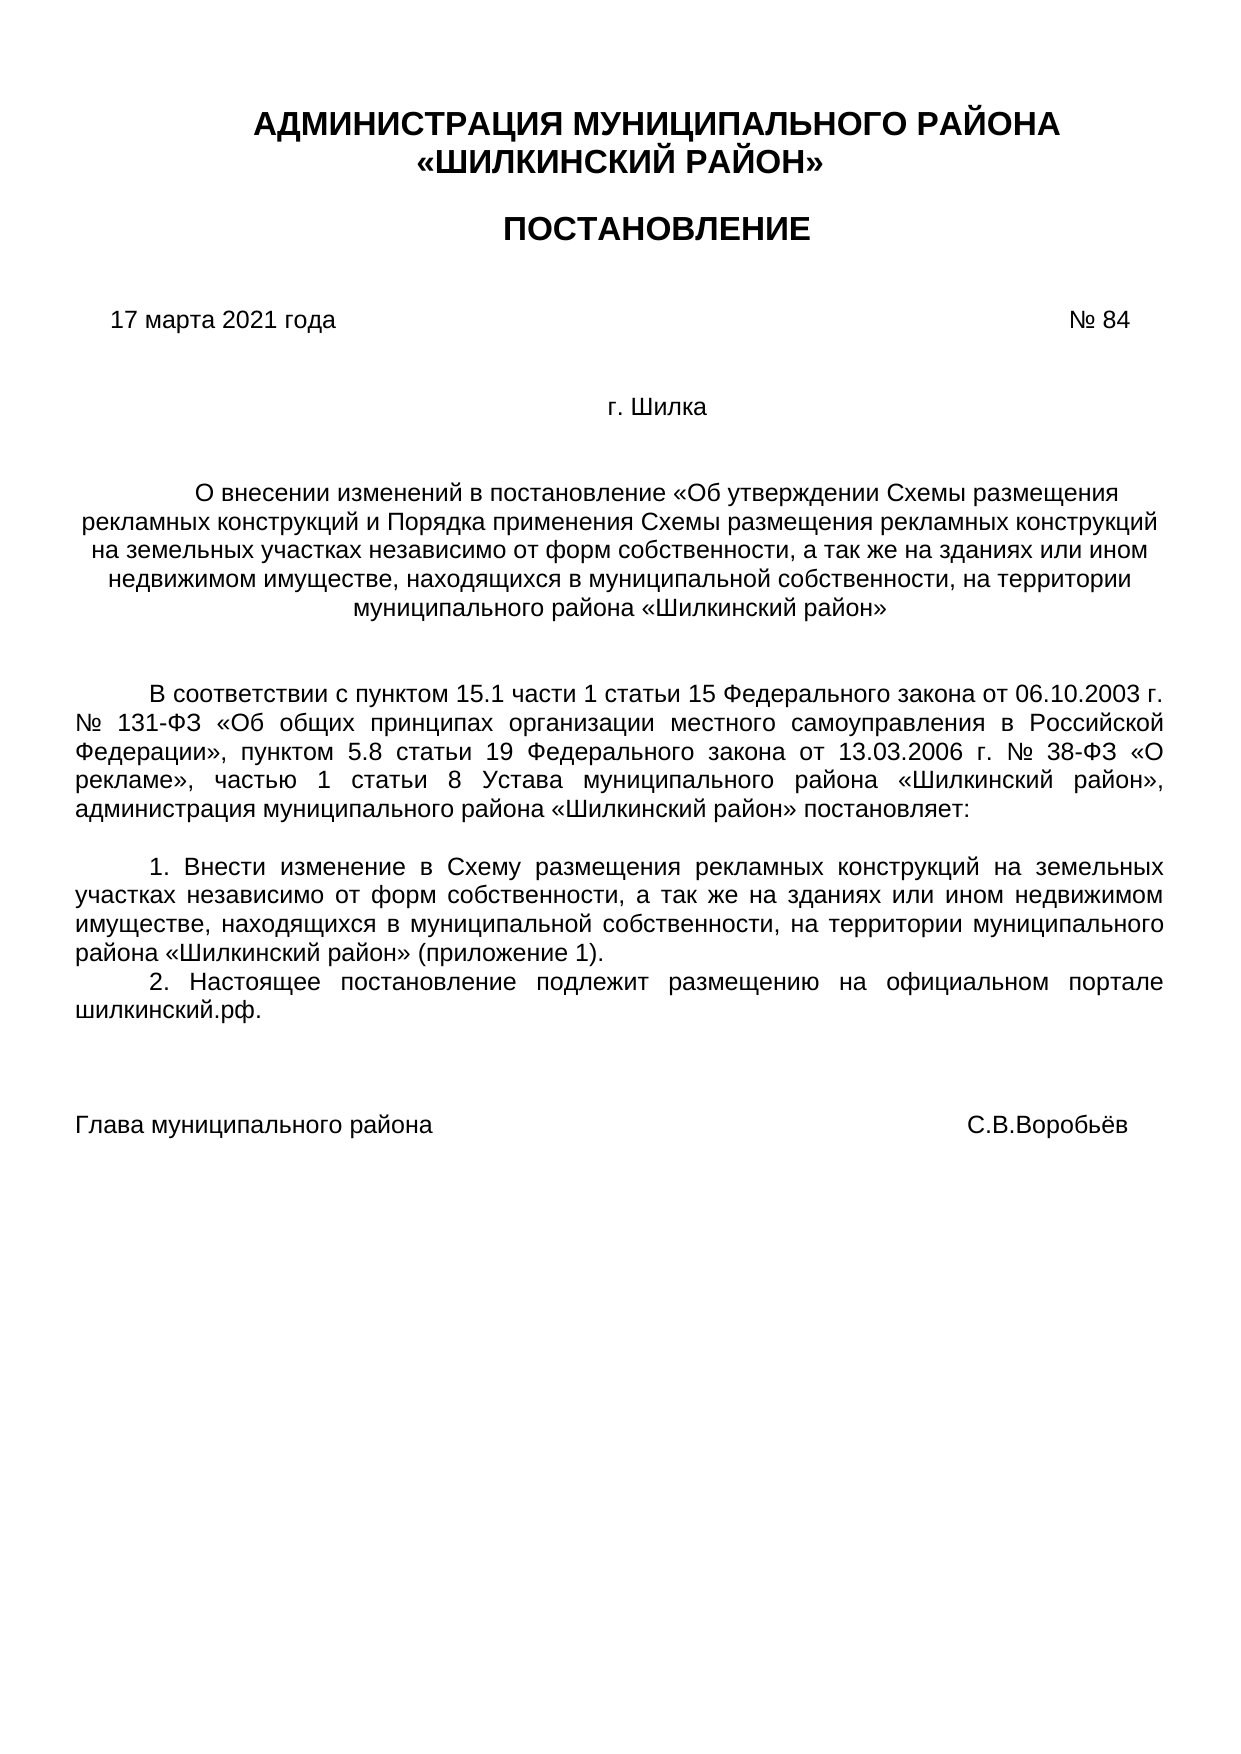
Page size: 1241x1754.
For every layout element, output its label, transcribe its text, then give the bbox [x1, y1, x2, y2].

text 17 марта 2021 года № 84 [75, 305, 1165, 334]
text 2. Настоящее постановление подлежит размещению на официальном портале шилкинский.рф. [75, 967, 1165, 1024]
text 1. Внести изменение в Схему размещения рекламных конструкций на земельных участках независимо от форм собственности, а так же на зданиях или ином недвижимом имуществе, находящихся в муниципальной собственности, на территории муниципального района «Шилкинский район» (приложение 1). [75, 852, 1165, 967]
text Глава муниципального района С.В.Воробьёв [75, 1110, 1165, 1139]
title ПОСТАНОВЛЕНИЕ [75, 209, 1165, 248]
text В соответствии с пунктом 15.1 части 1 статьи 15 Федерального закона от 06.10.2003 г. № 131-ФЗ «Об общих принципах организации местного самоуправления в Российской Федерации», пунктом 5.8 статьи 19 Федерального закона от 13.03.2006 г. № 38-ФЗ «О рекламе», частью 1 статьи 8 Устава муниципального района «Шилкинский район», администрация муниципального района «Шилкинский район» постановляет: [75, 679, 1165, 823]
title АДМИНИСТРАЦИЯ МУНИЦИПАЛЬНОГО РАЙОНА «ШИЛКИНСКИЙ РАЙОН» [75, 104, 1165, 181]
text г. Шилка [75, 392, 1165, 420]
title О внесении изменений в постановление «Об утверждении Схемы размещения рекламных конструкций и Порядка применения Схемы размещения рекламных конструкций на земельных участках независимо от форм собственности, а так же на зданиях или ином недвижимом имуществе, находящихся в муниципальной собственности, на территории муниципального района «Шилкинский район» [75, 478, 1165, 622]
